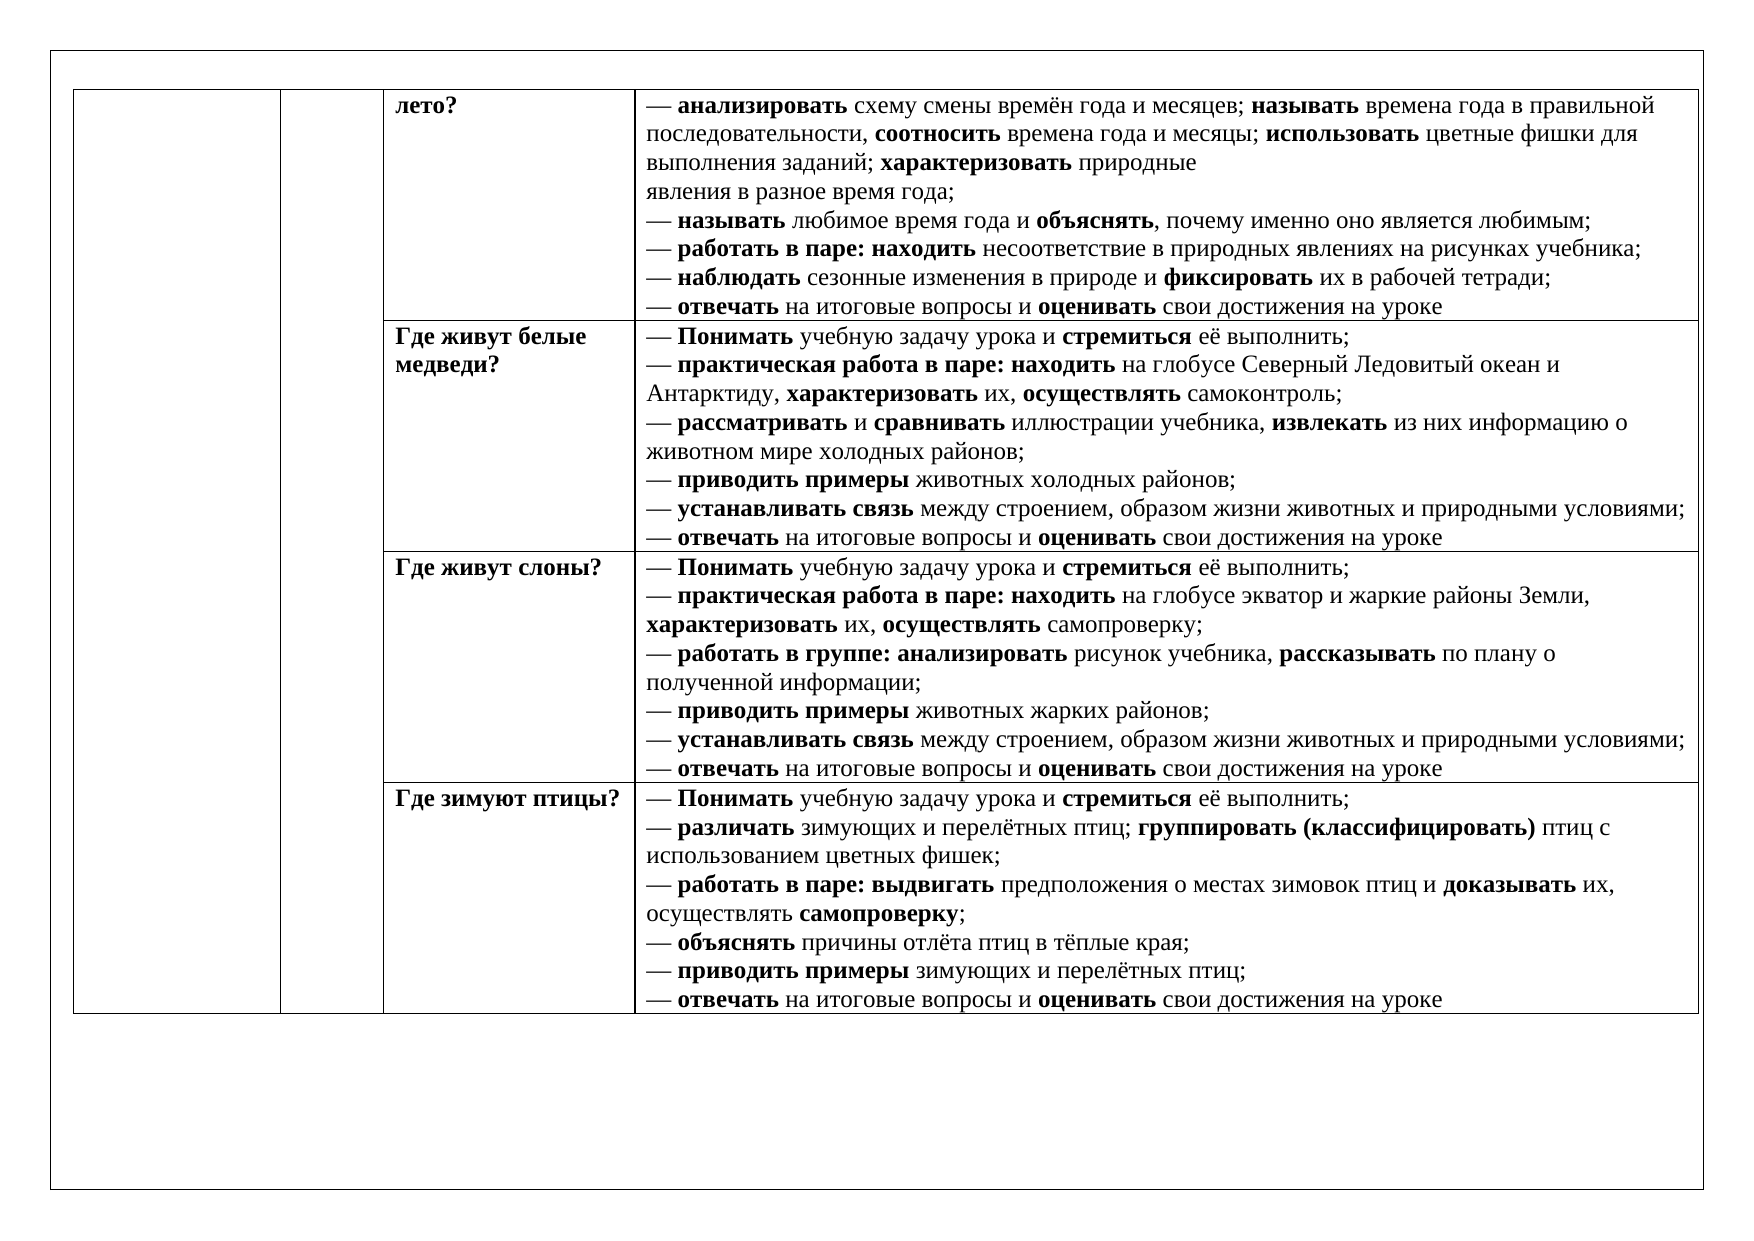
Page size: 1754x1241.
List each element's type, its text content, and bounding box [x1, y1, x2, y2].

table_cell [384, 90, 634, 320]
table_cell — Понимать учебную задачу урока и стремиться её выполнить; — различать зимующих и перелётных птиц; группировать (классифицировать) птиц с использованием цветных фишек; — работать в паре: выдвигать предположения о местах зимовок птиц и доказывать их, осуществлять самопроверку; — объяснять причины отлёта птиц в тёплые края; — приводить примеры зимующих и перелётных птиц; — отвечать на итоговые вопросы и оценивать свои достижения на уроке [636, 783, 1698, 1013]
table_cell Где живут слоны? [384, 552, 634, 782]
table_cell — Понимать учебную задачу урока и стремиться её выполнить; — практическая работа в паре: находить на глобусе экватор и жаркие районы Земли, характеризовать их, осуществлять самопроверку; — работать в группе: анализировать рисунок учебника, рассказывать по плану о полученной информации; — приводить примеры животных жарких районов; — устанавливать связь между строением, образом жизни животных и природными условиями; — отвечать на итоговые вопросы и оценивать свои достижения на уроке [636, 552, 1698, 782]
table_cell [636, 90, 1698, 320]
table_cell Где зимуют птицы? [384, 783, 634, 1013]
table_cell — Понимать учебную задачу урока и стремиться её выполнить; — практическая работа в паре: находить на глобусе Северный Ледовитый океан и Антарктиду, характеризовать их, осуществлять самоконтроль; — рассматривать и сравнивать иллюстрации учебника, извлекать из них информацию о животном мире холодных районов; — приводить примеры животных холодных районов; — устанавливать связь между строением, образом жизни животных и природными условиями; — отвечать на итоговые вопросы и оценивать свои достижения на уроке [636, 321, 1698, 551]
table_cell Где живут белые медведи? [384, 321, 634, 551]
